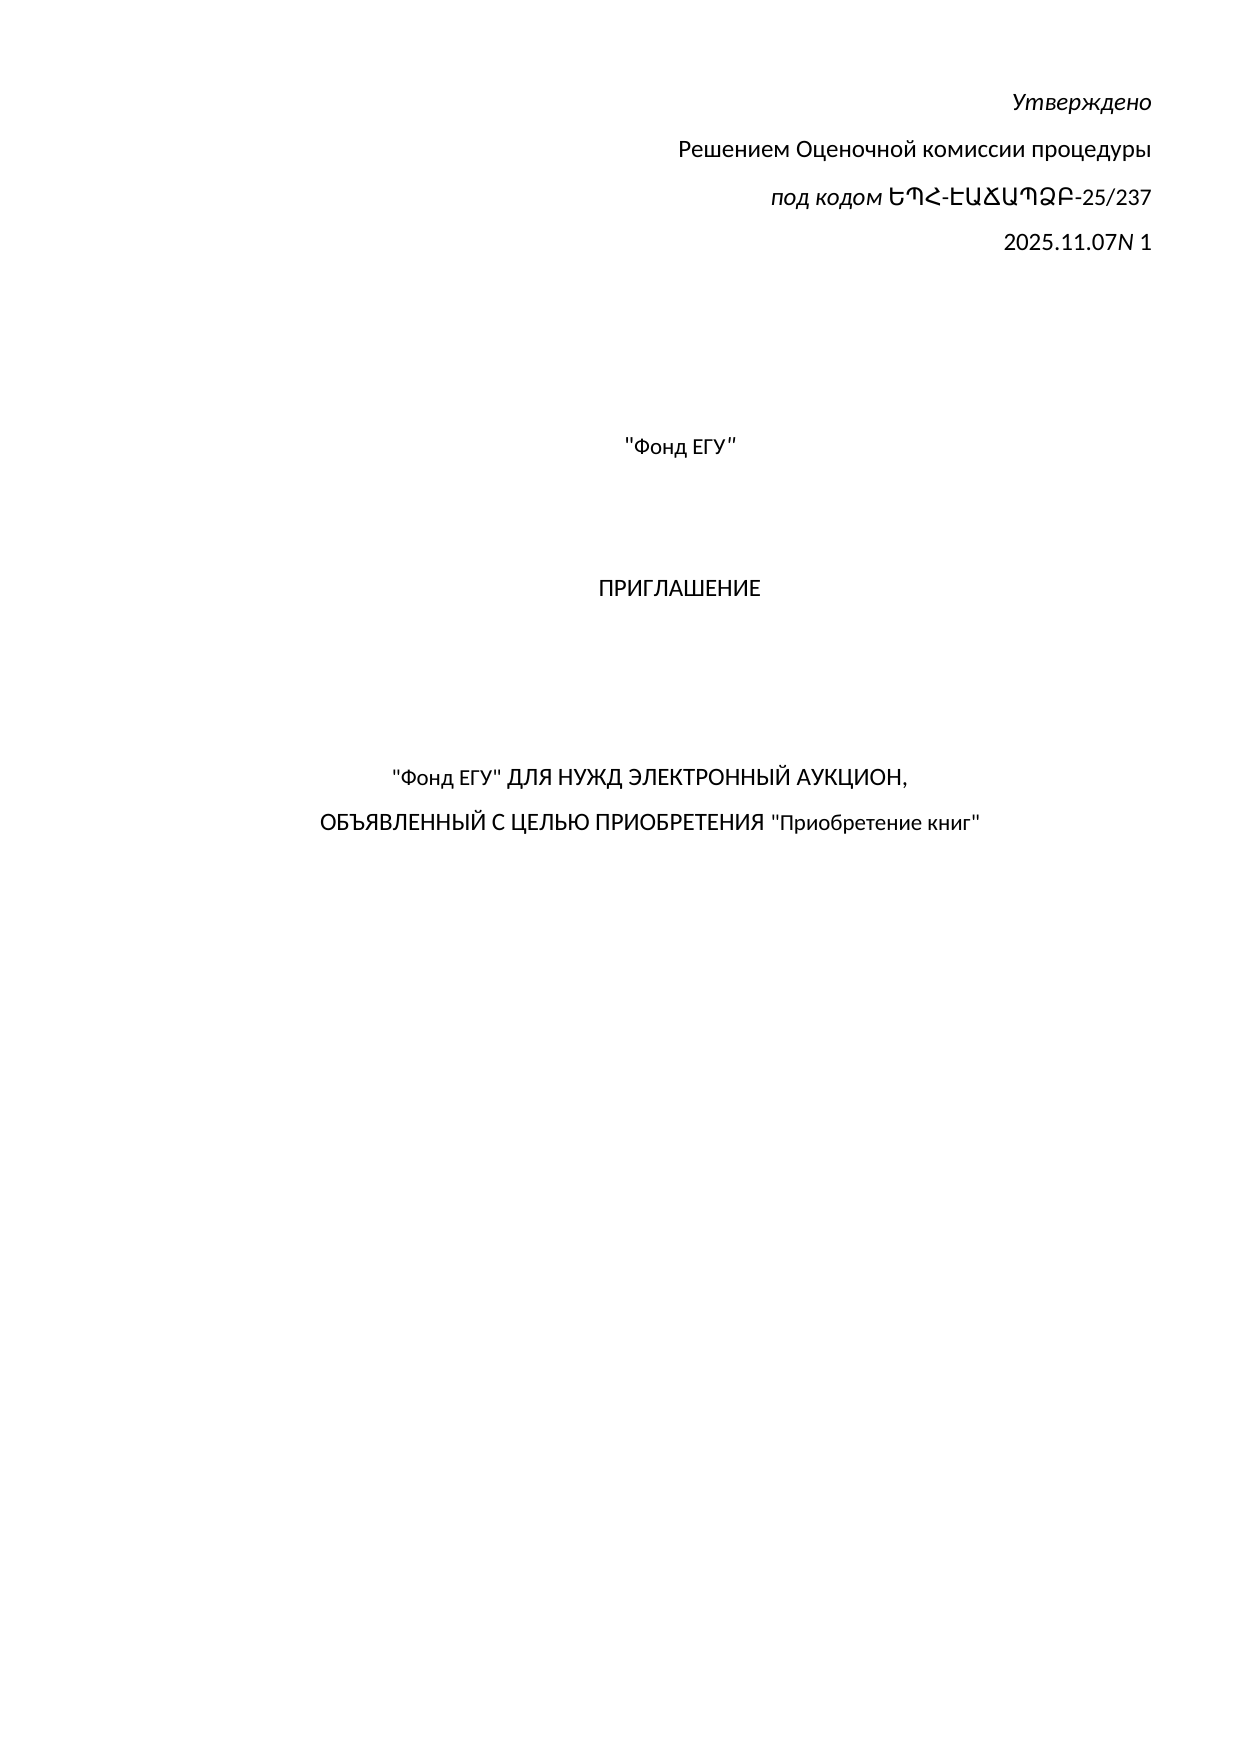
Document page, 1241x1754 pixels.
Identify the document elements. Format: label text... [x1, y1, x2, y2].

text Решением Оценочной комиссии процедуры [148, 134, 1152, 164]
text "Фонд ЕГУ" ДЛЯ НУЖД ЭЛЕКТРОННЫЙ АУКЦИОН, [148, 761, 1152, 791]
text ПРИГЛАШЕНИЕ [148, 572, 1152, 603]
text под кодом ԵՊՀ-ԷԱՃԱՊՁԲ-25/237 2025.11.07 N 1 [148, 181, 1152, 257]
text Утверждено [148, 86, 1152, 117]
text ОБЪЯВЛЕННЫЙ С ЦЕЛЬЮ ПРИОБРЕТЕНИЯ "Приобретение книг" [148, 807, 1152, 837]
text "Фонд ЕГУ" [148, 431, 1152, 461]
